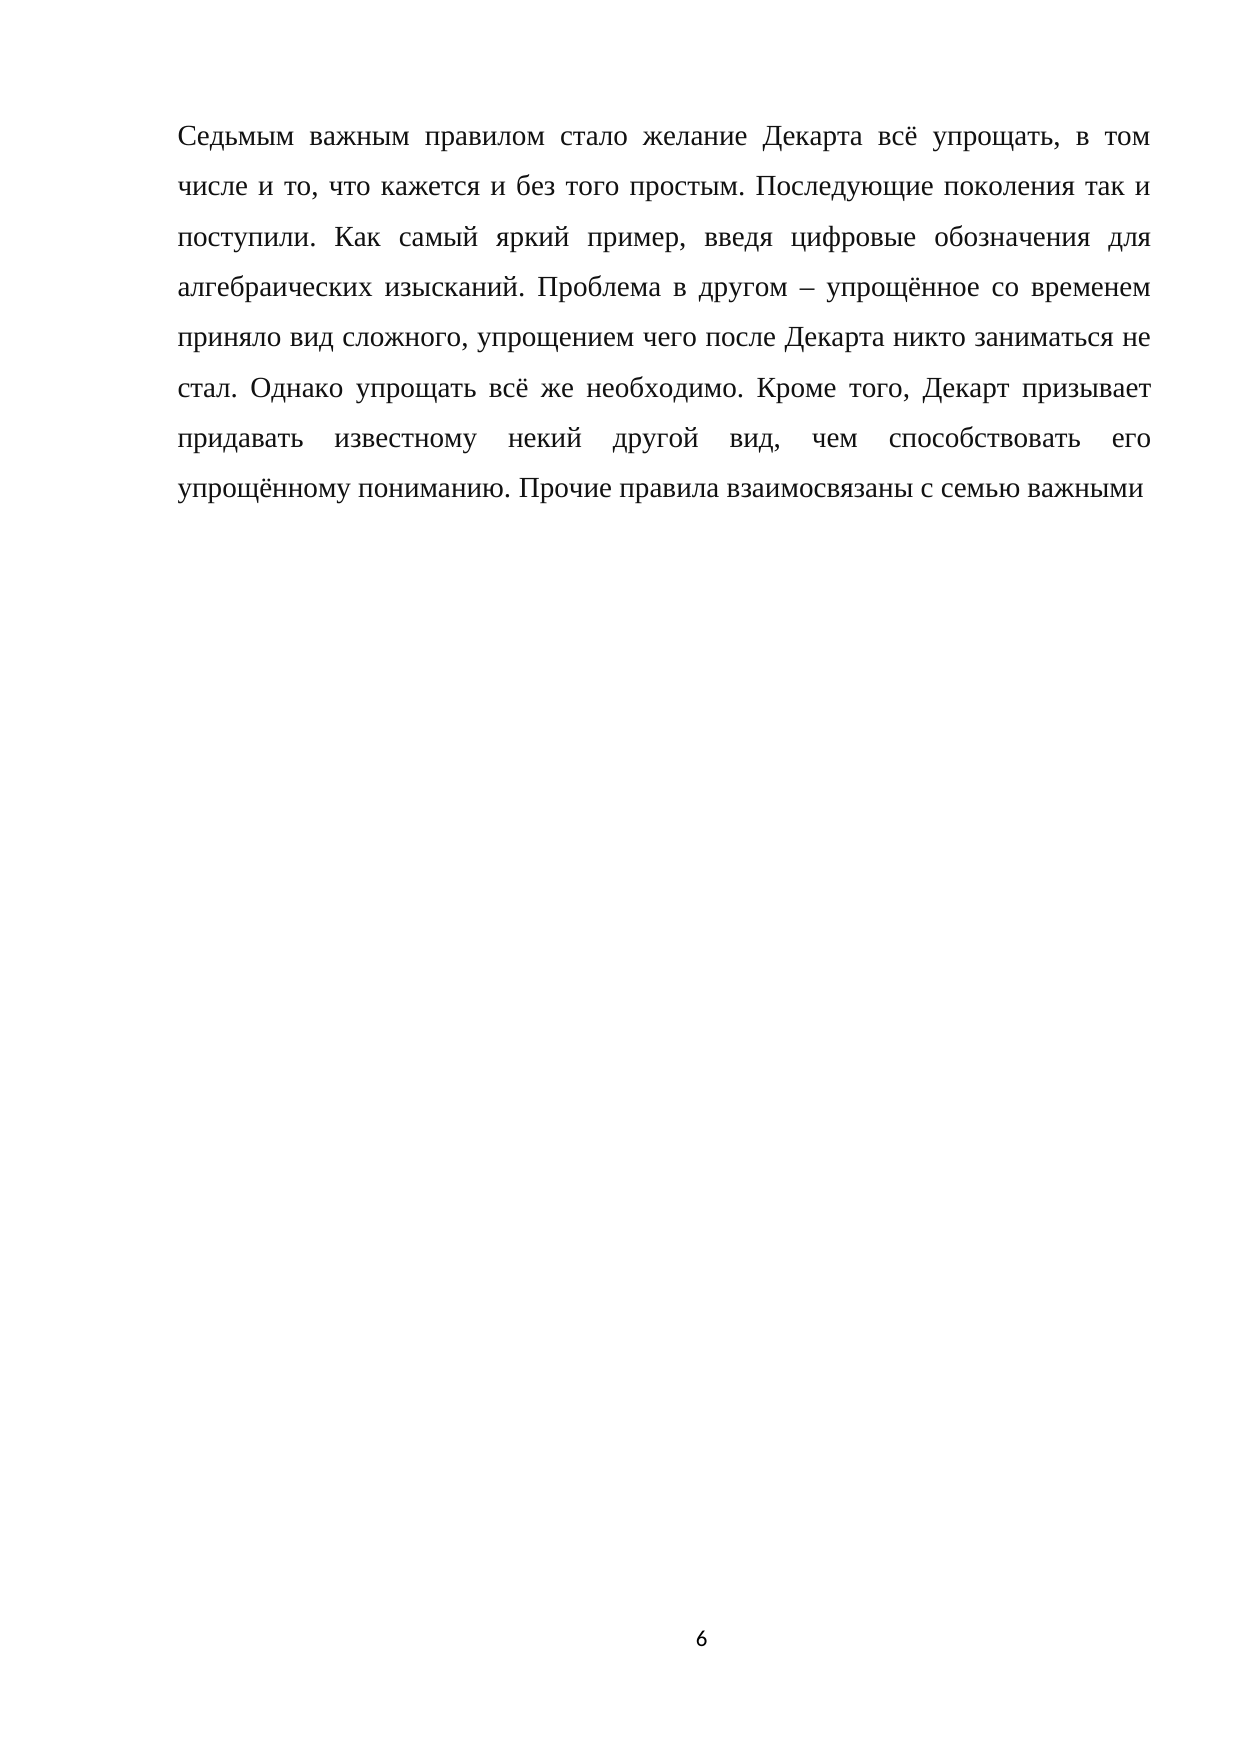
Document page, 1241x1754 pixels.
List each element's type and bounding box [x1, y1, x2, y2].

text [177, 118, 1152, 504]
